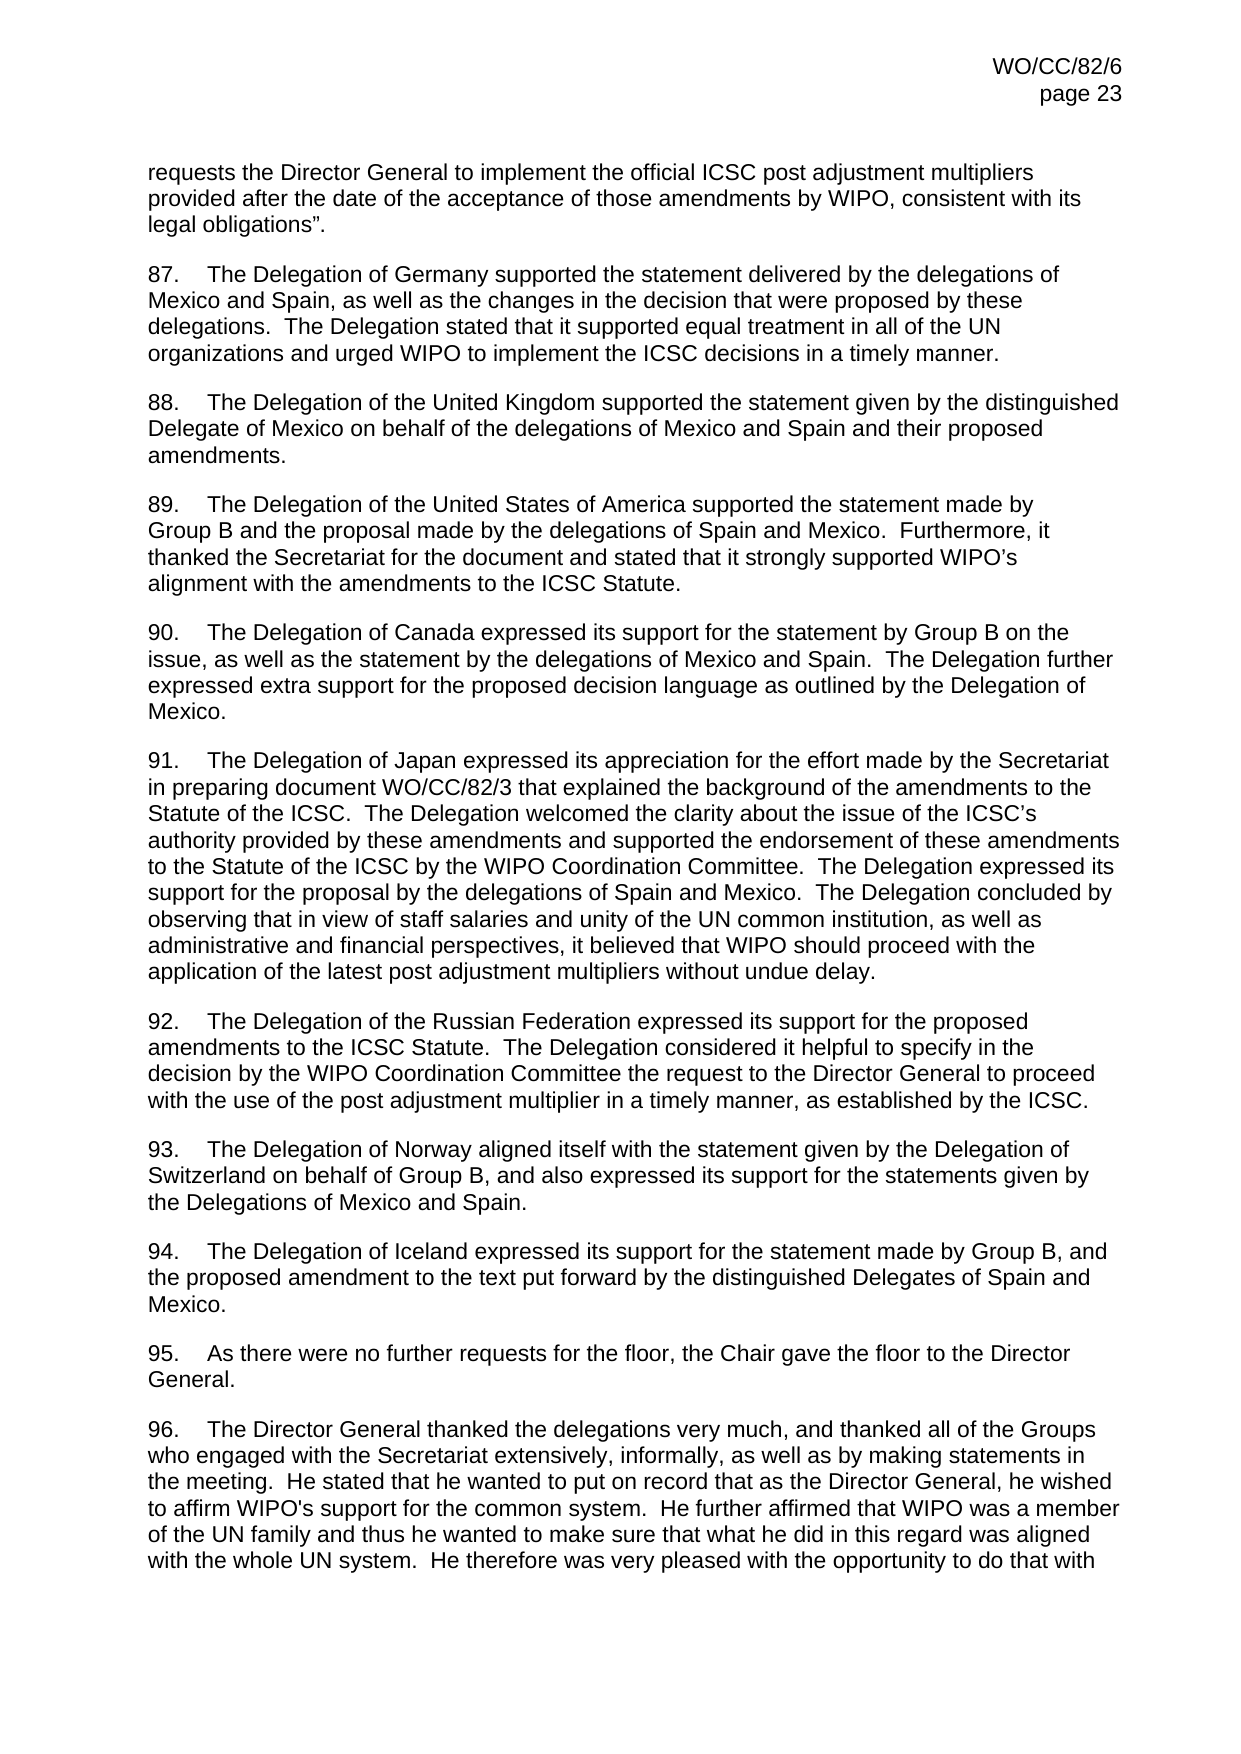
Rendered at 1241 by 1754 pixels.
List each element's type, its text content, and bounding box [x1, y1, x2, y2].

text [148, 158, 1122, 238]
text The Delegation of Japan expressed its appreciation for the effort made by the Secretariat in preparing document WO/CC/82/3 that explained the background of the amendments to the Statute of the ICSC. The Delegation welcomed the clarity about the issue of the ICSC’s authority provided by these amendments and supported the endorsement of these amendments to the Statute of the ICSC by the WIPO Coordination Committee. The Delegation expressed its support for the proposal by the delegations of Spain and Mexico. The Delegation concluded by observing that in view of staff salaries and unity of the UN common institution, as well as administrative and financial perspectives, it believed that WIPO should proceed with the application of the latest post adjustment multipliers without undue delay. [148, 747, 1122, 985]
text The Delegation of Canada expressed its support for the statement by Group B on the issue, as well as the statement by the delegations of Mexico and Spain. The Delegation further expressed extra support for the proposed decision language as outlined by the Delegation of Mexico. [148, 619, 1122, 724]
text The Delegation of Norway aligned itself with the statement given by the Delegation of Switzerland on behalf of Group B, and also expressed its support for the statements given by the Delegations of Mexico and Spain. [148, 1136, 1122, 1215]
text The Delegation of Germany supported the statement delivered by the delegations of Mexico and Spain, as well as the changes in the decision that were proposed by these delegations. The Delegation stated that it supported equal treatment in all of the UN organizations and urged WIPO to implement the ICSC decisions in a timely manner. [148, 261, 1122, 366]
text The Delegation of the United States of America supported the statement made by Group B and the proposal made by the delegations of Spain and Mexico. Furthermore, it thanked the Secretariat for the document and stated that it strongly supported WIPO’s alignment with the amendments to the ICSC Statute. [148, 491, 1122, 596]
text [148, 1416, 1122, 1574]
text As there were no further requests for the floor, the Chair gave the floor to the Director General. [148, 1340, 1122, 1393]
text The Delegation of the United Kingdom supported the statement given by the distinguished Delegate of Mexico on behalf of the delegations of Mexico and Spain and their proposed amendments. [148, 389, 1122, 468]
text The Delegation of Iceland expressed its support for the statement made by Group B, and the proposed amendment to the text put forward by the distinguished Delegates of Spain and Mexico. [148, 1238, 1122, 1317]
text The Delegation of the Russian Federation expressed its support for the proposed amendments to the ICSC Statute. The Delegation considered it helpful to specify in the decision by the WIPO Coordination Committee the request to the Director General to proceed with the use of the post adjustment multiplier in a timely manner, as established by the ICSC. [148, 1008, 1122, 1113]
